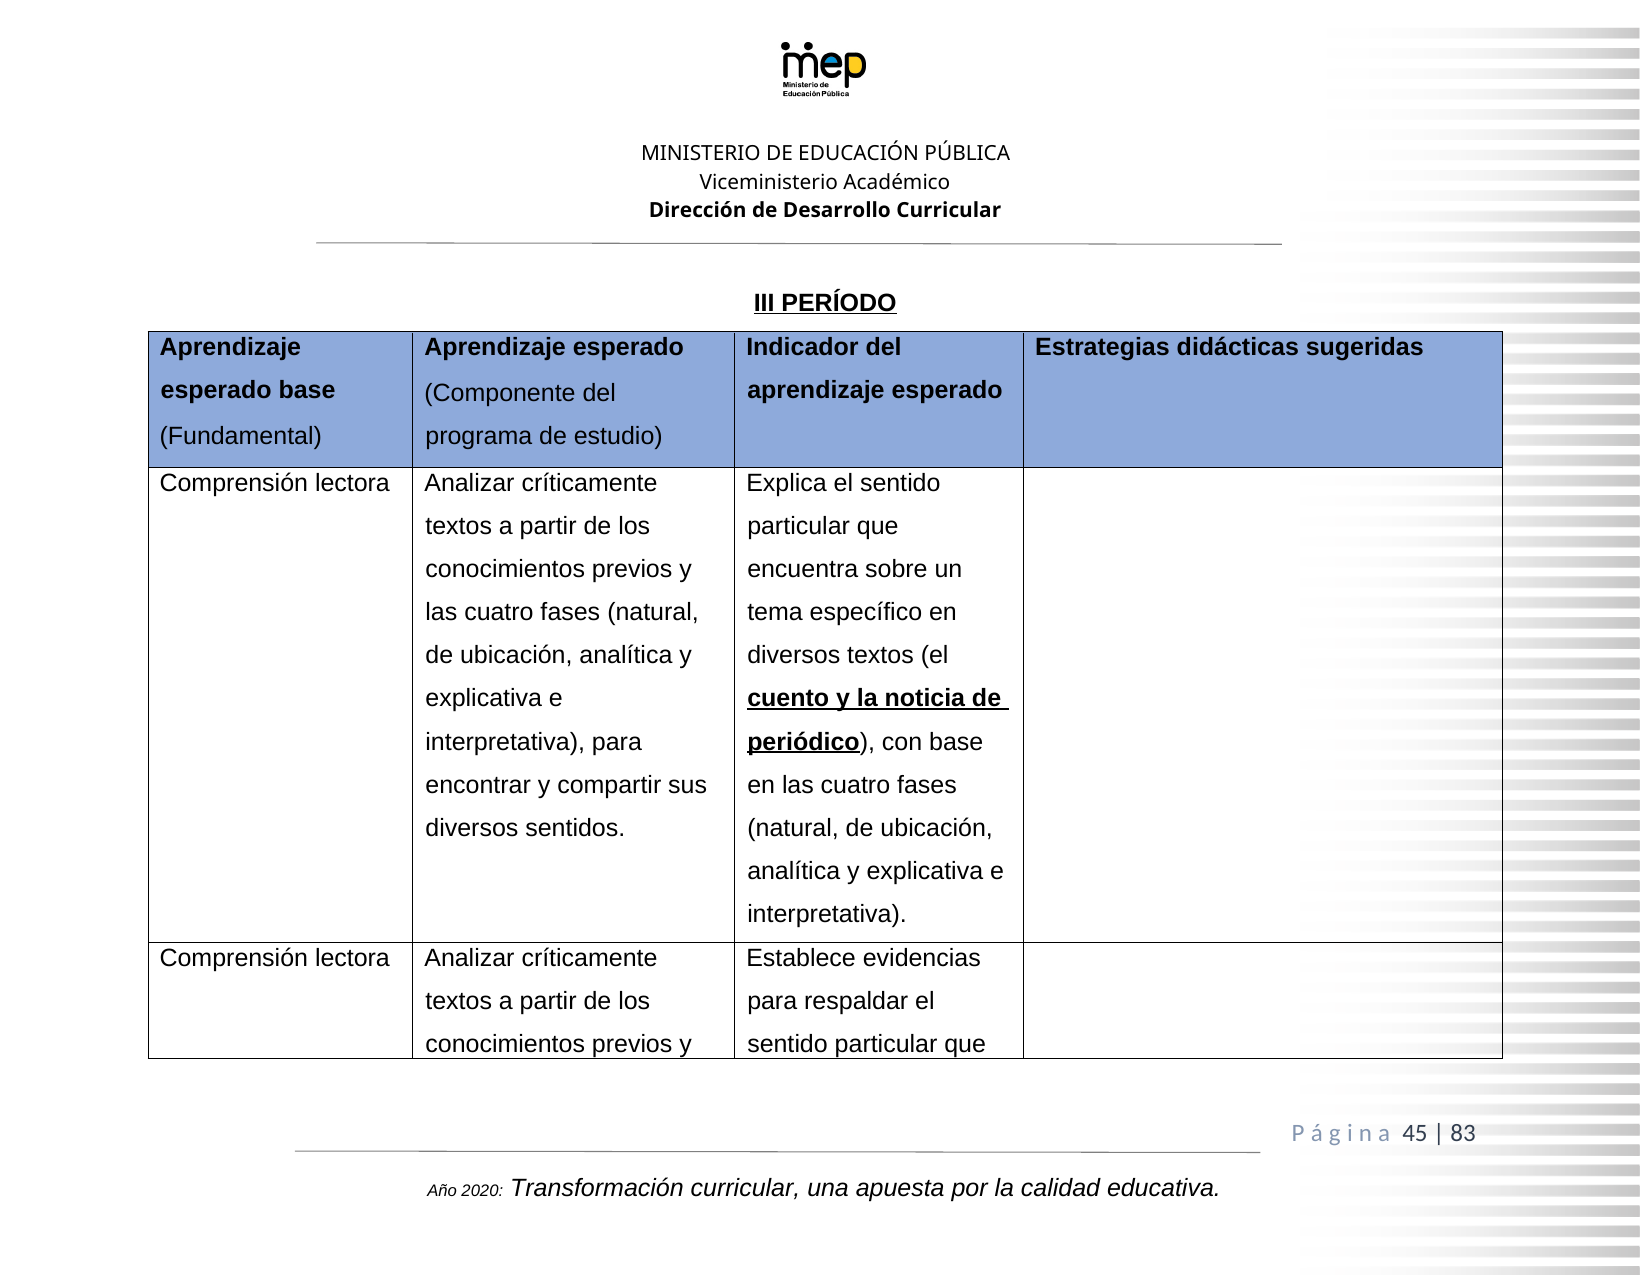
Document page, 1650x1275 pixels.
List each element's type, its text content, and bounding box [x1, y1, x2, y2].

table_cell Comprensión lectora [149, 943, 412, 1058]
table_header Aprendizaje esperado (Componente del programa de estudio) [413, 332, 734, 467]
picture [1190, 26, 1640, 1275]
table_cell Explica el sentido particular que encuentra sobre un tema específico en diversos textos (el cuento y la noticia de periódico), con base en las cuatro fases (natural, de ubicación, analítica y explicativa e interpretativa). [735, 468, 1023, 942]
table_cell [1024, 468, 1502, 942]
table_cell Analizar críticamente textos a partir de los conocimientos previos y las cuatro fases (natural, de ubicación, analítica y explicativa e interpretativa), para encontrar y compartir sus diversos sentidos. [413, 468, 734, 942]
table_header Aprendizaje esperado base (Fundamental) [149, 332, 412, 467]
table_header Estrategias didácticas sugeridas [1024, 332, 1502, 467]
table_cell Comprensión lectora [149, 468, 412, 942]
table_cell Establece evidencias para respaldar el sentido particular que encuentra sobre un tema específico desarrollado en diversos textos (cuento y la noticia de periódico), con base en las cuatro fases (natural, de ubicación, analítica y explicativa e interpretativa). [735, 943, 1023, 1058]
table_cell [1024, 943, 1502, 1058]
picture [770, 25, 877, 115]
text III PERÍODO [148, 288, 1502, 317]
table_header Indicador del aprendizaje esperado [735, 332, 1023, 467]
table_cell Analizar críticamente textos a partir de los conocimientos previos y las cuatro fases (natural, de ubicación, analítica y explicativa e interpretativa), para encontrar y compartir sus diversos sentidos. [413, 943, 734, 1058]
